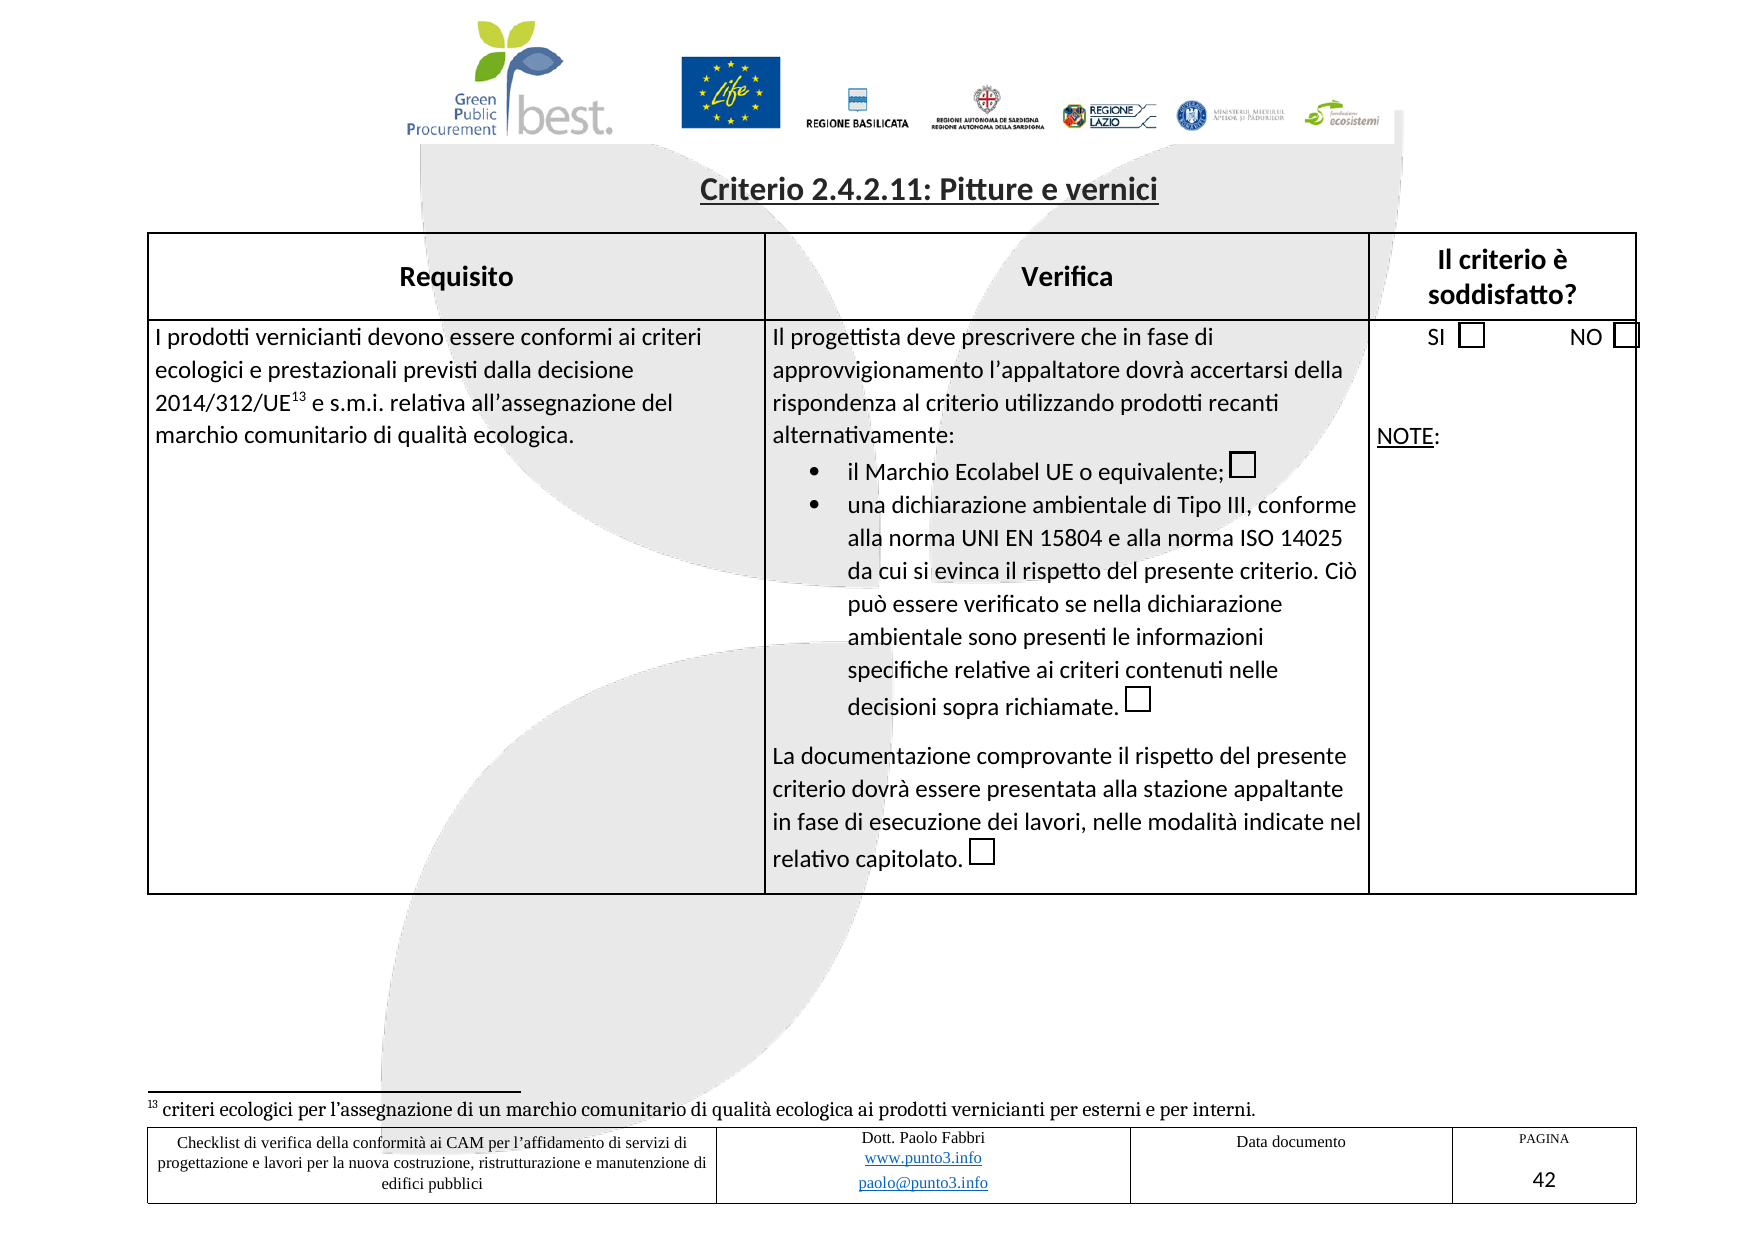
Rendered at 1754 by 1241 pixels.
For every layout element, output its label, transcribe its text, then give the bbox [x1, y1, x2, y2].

table_cell Il criterio è soddisfatto? [1370, 234, 1635, 319]
table_cell Requisito [149, 234, 764, 319]
table_cell SI NO NOTE: [1370, 321, 1635, 892]
picture [1131, 1128, 1404, 1155]
table_cell I prodotti vernicianti devono essere conformi ai criteri ecologici e prestazionali previsti dalla decisione 2014/312/UE e s.m.i. relativa all’assegnazione del marchio comunitario di qualità ecologica. [149, 321, 764, 892]
table_cell Verifica [766, 234, 1368, 319]
table_cell Il progettista deve prescrivere che in fase di approvvigionamento l’appaltatore dovrà accertarsi della rispondenza al criterio utilizzando prodotti recanti alternativamente: il Marchio Ecolabel UE o equivalente; una dichiarazione ambientale di Tipo III, conforme alla norma UNI EN 15804 e alla norma ISO 14025 da cui si evinca il rispetto del presente criterio. Ciò può essere verificato se nella dichiarazione ambientale sono presenti le informazioni specifiche relative ai criteri contenuti nelle decisioni sopra richiamate. La documentazione comprovante il rispetto del presente criterio dovrà essere presentata alla stazione appaltante in fase di esecuzione dei lavori, nelle modalità indicate nel relativo capitolato. [766, 321, 1368, 892]
picture [717, 1128, 1130, 1155]
picture [380, 1128, 716, 1155]
table_header Criterio 2.4.2.11: Pitture e vernici [148, 143, 1636, 232]
picture [380, 17, 1404, 144]
picture [380, 895, 1404, 1127]
